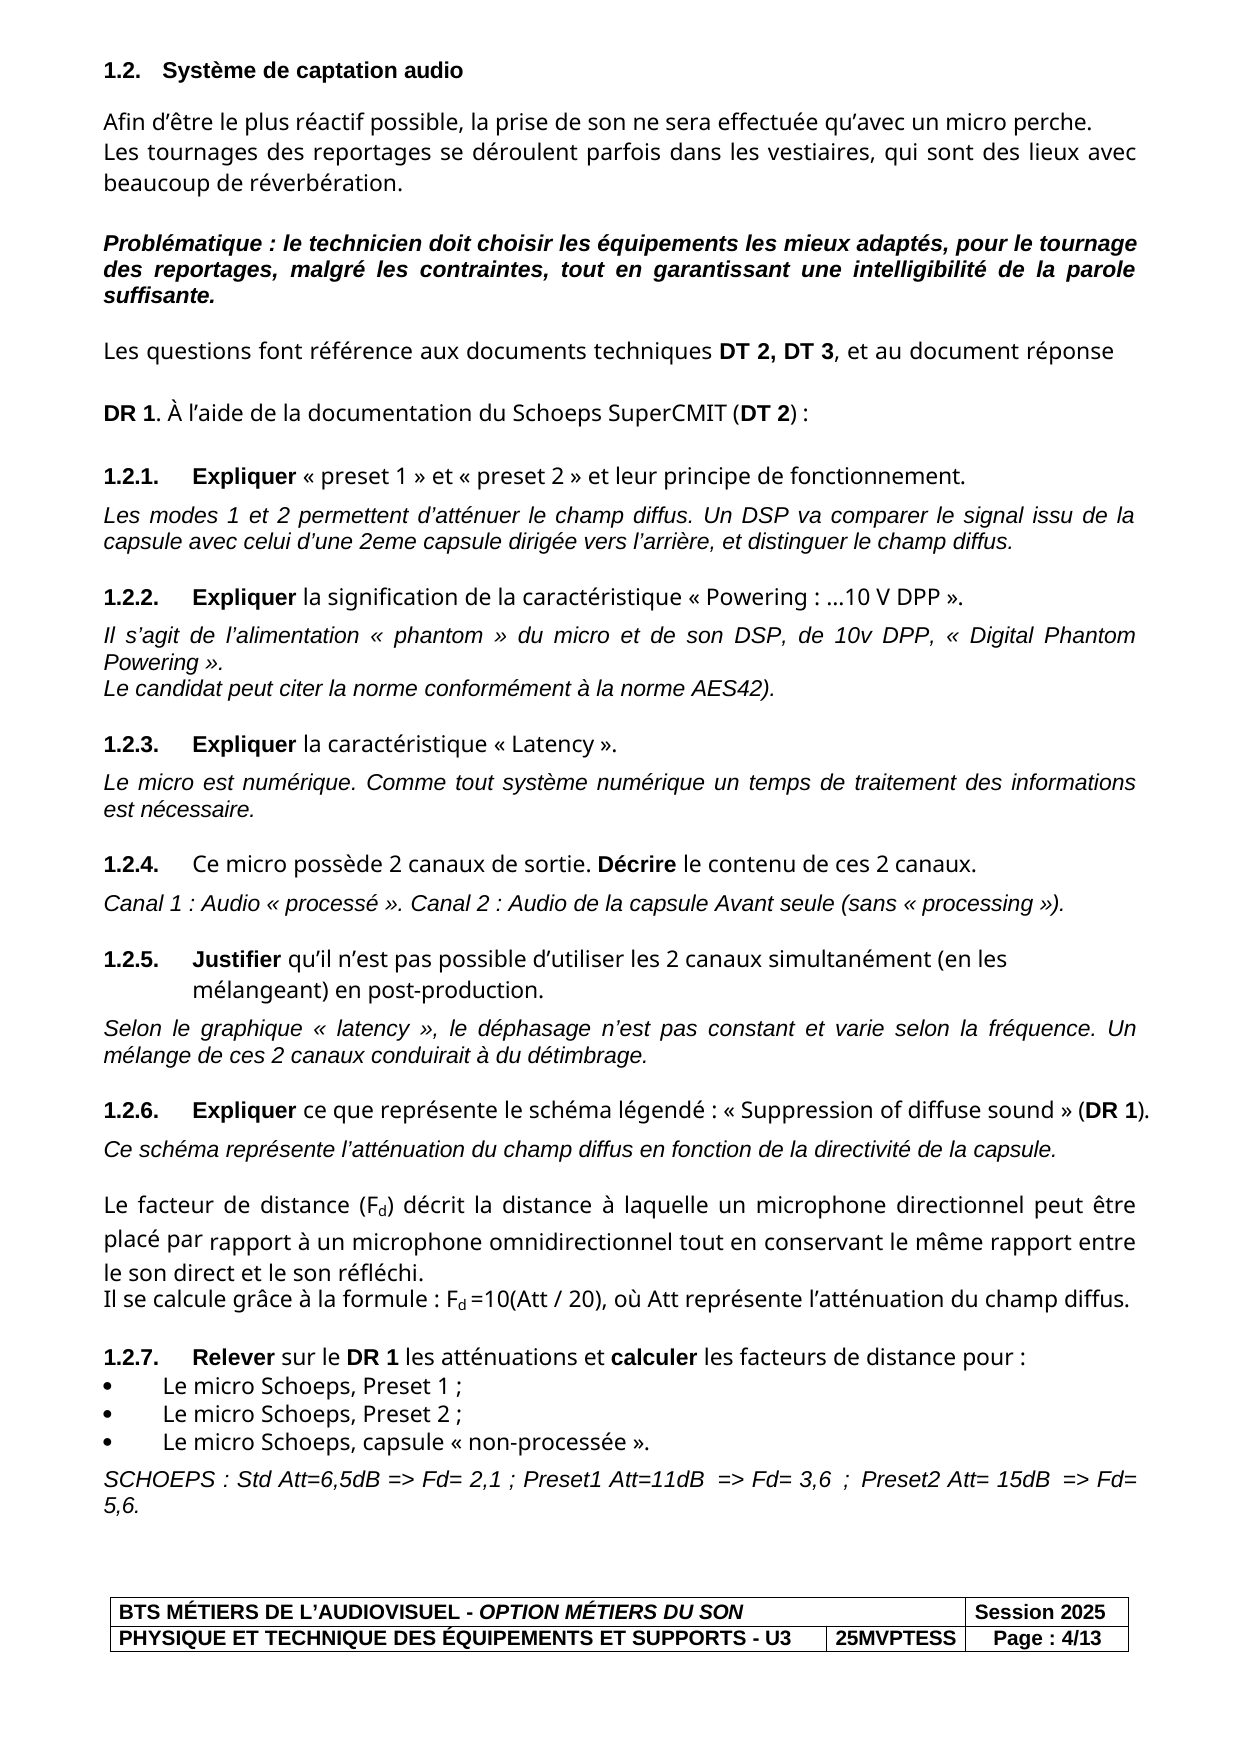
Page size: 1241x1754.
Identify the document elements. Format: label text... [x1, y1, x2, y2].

list Expliquer ce que représente le schéma légendé : « Suppression of diffuse sound » (DR 1). [103, 1094, 1152, 1125]
text Il s’agit de l’alimentation « phantom » du micro et de son DSP, de 10v DPP, « Digital Phantom Powering ». [103, 622, 1137, 675]
text Le micro est numérique. Comme tout système numérique un temps de traitement des informations est nécessaire. [103, 769, 1137, 822]
text Il se calcule grâce à la formule : Fd =10(Att / 20), où Att représente l’atténuation du champ diffus. [103, 1288, 1152, 1316]
text Problématique : le technicien doit choisir les équipements les mieux adaptés, pour le tournage des reportages, malgré les contraintes, tout en garantissant une intelligibilité de la parole suffisante. [103, 230, 1137, 309]
list Le micro Schoeps, Preset 1 ; [103, 1372, 1152, 1400]
list Le micro Schoeps, Preset 2 ; [103, 1400, 1152, 1428]
text Selon le graphique « latency », le déphasage n’est pas constant et varie selon la fréquence. Un mélange de ces 2 canaux conduirait à du détimbrage. [103, 1015, 1137, 1068]
list Le micro Schoeps, capsule « non-processée ». [103, 1428, 1152, 1456]
text Les questions font référence aux documents techniques DT 2, DT 3, et au document réponse DR 1. À l’aide de la documentation du Schoeps SuperCMIT (DT 2) : [103, 335, 1115, 428]
text Afin d’être le plus réactif possible, la prise de son ne sera effectuée qu’avec un micro perche. [103, 109, 1152, 136]
list Expliquer « preset 1 » et « preset 2 » et leur principe de fonctionnement. [103, 460, 1152, 491]
text Ce schéma représente l’atténuation du champ diffus en fonction de la directivité de la capsule. [103, 1136, 1152, 1162]
list Ce micro possède 2 canaux de sortie. Décrire le contenu de ces 2 canaux. [103, 848, 1152, 879]
text Les tournages des reportages se déroulent parfois dans les vestiaires, qui sont des lieux avec beaucoup de réverbération. [103, 136, 1137, 198]
list Justifier qu’il n’est pas possible d’utiliser les 2 canaux simultanément (en les mélangeant) en post-production. [103, 942, 1137, 1005]
text Le facteur de distance (Fd) décrit la distance à laquelle un microphone directionnel peut être placé par rapport à un microphone omnidirectionnel tout en conservant le même rapport entre le son direct et le son réfléchi. [103, 1189, 1137, 1288]
subtitle Système de captation audio [103, 57, 1152, 83]
text SCHOEPS : Std Att=6,5dB => Fd= 2,1 ; Preset1 Att=11dB => Fd= 3,6 ; Preset2 Att= 15dB => Fd= 5,6. [103, 1466, 1137, 1519]
list Expliquer la signification de la caractéristique « Powering : …10 V DPP ». [103, 580, 1152, 612]
text Canal 1 : Audio « processé ». Canal 2 : Audio de la capsule Avant seule (sans « processing »). [103, 890, 1152, 916]
list Expliquer la caractéristique « Latency ». [103, 727, 1152, 759]
list Relever sur le DR 1 les atténuations et calculer les facteurs de distance pour : [103, 1340, 1152, 1372]
text Les modes 1 et 2 permettent d’atténuer le champ diffus. Un DSP va comparer le signal issu de la capsule avec celui d’une 2eme capsule dirigée vers l’arrière, et distinguer le champ diffus. [103, 502, 1137, 554]
text Le candidat peut citer la norme conformément à la norme AES42). [103, 675, 1152, 701]
